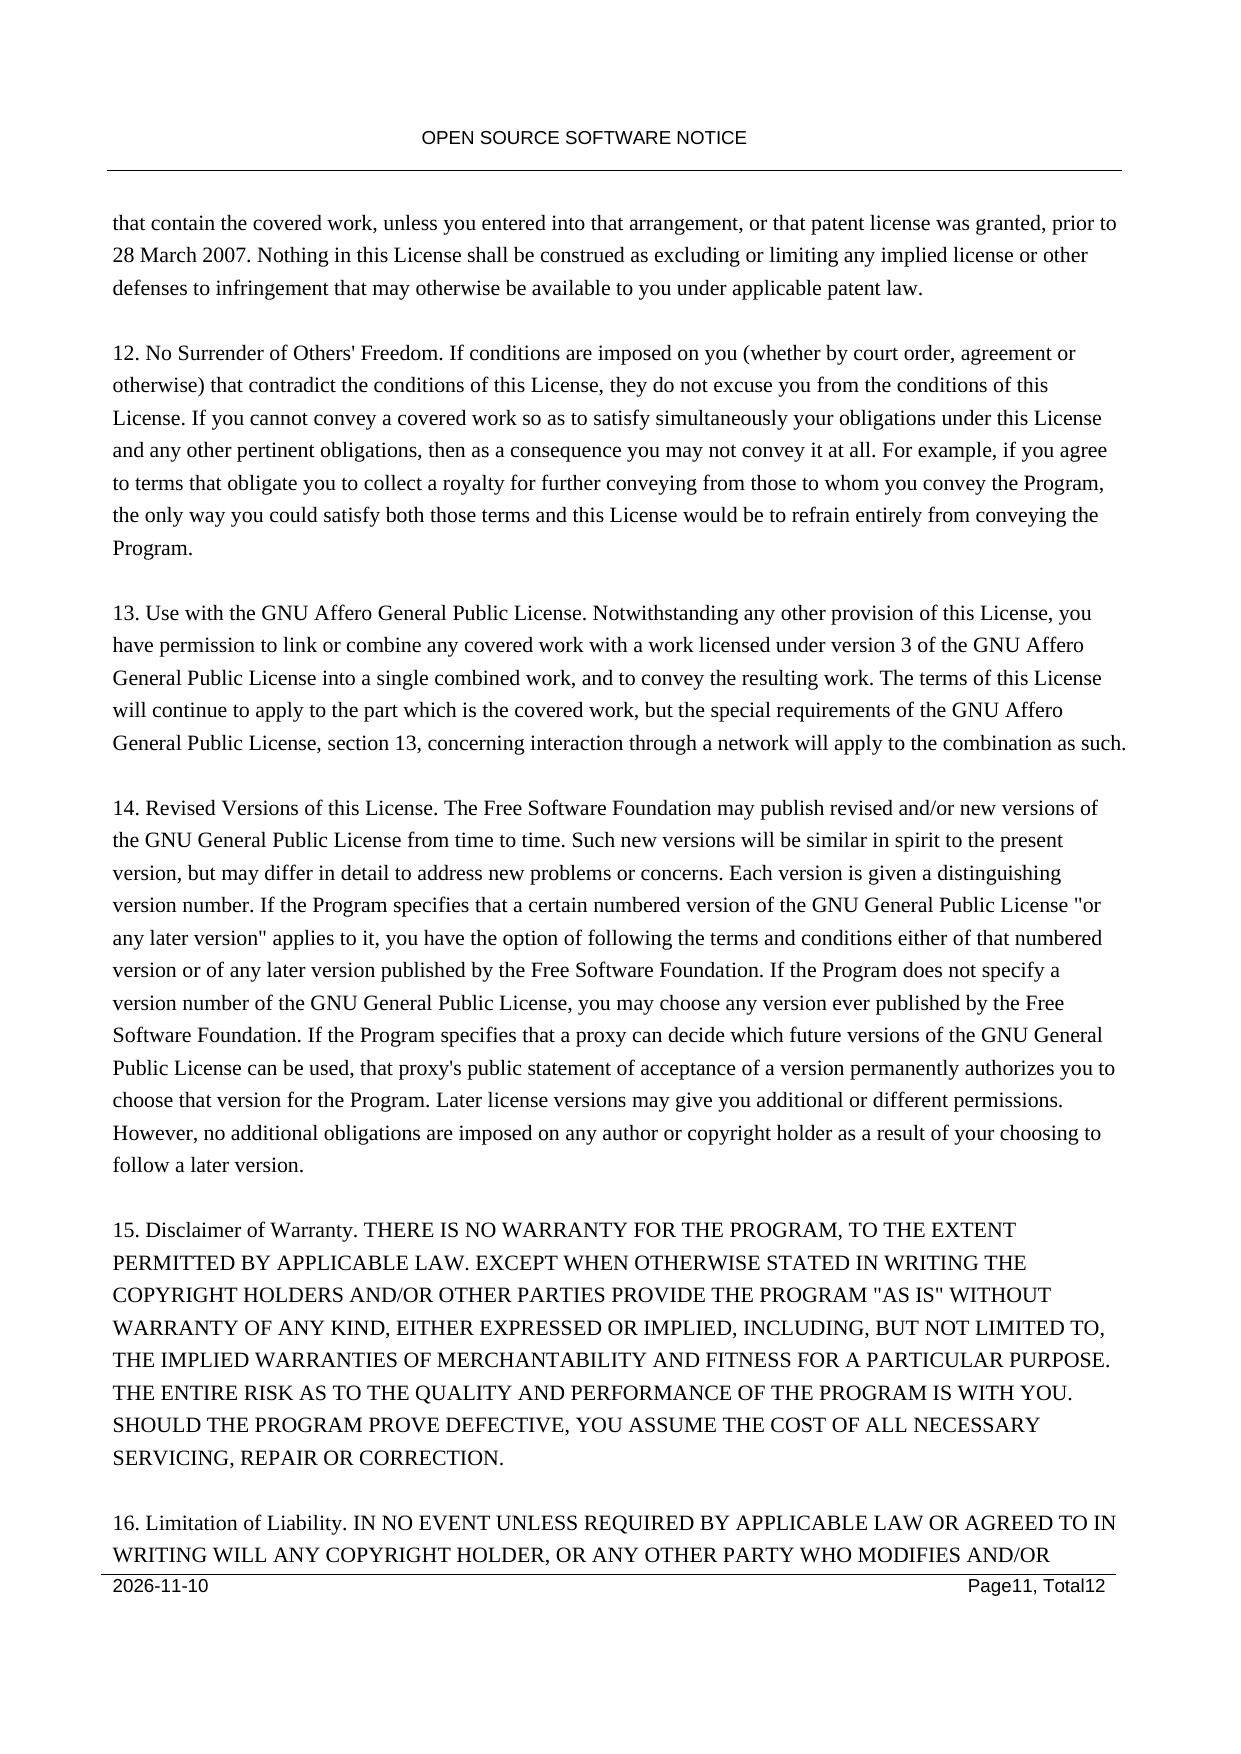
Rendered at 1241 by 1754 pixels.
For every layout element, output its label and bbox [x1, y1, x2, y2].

text [112, 206, 1128, 1571]
